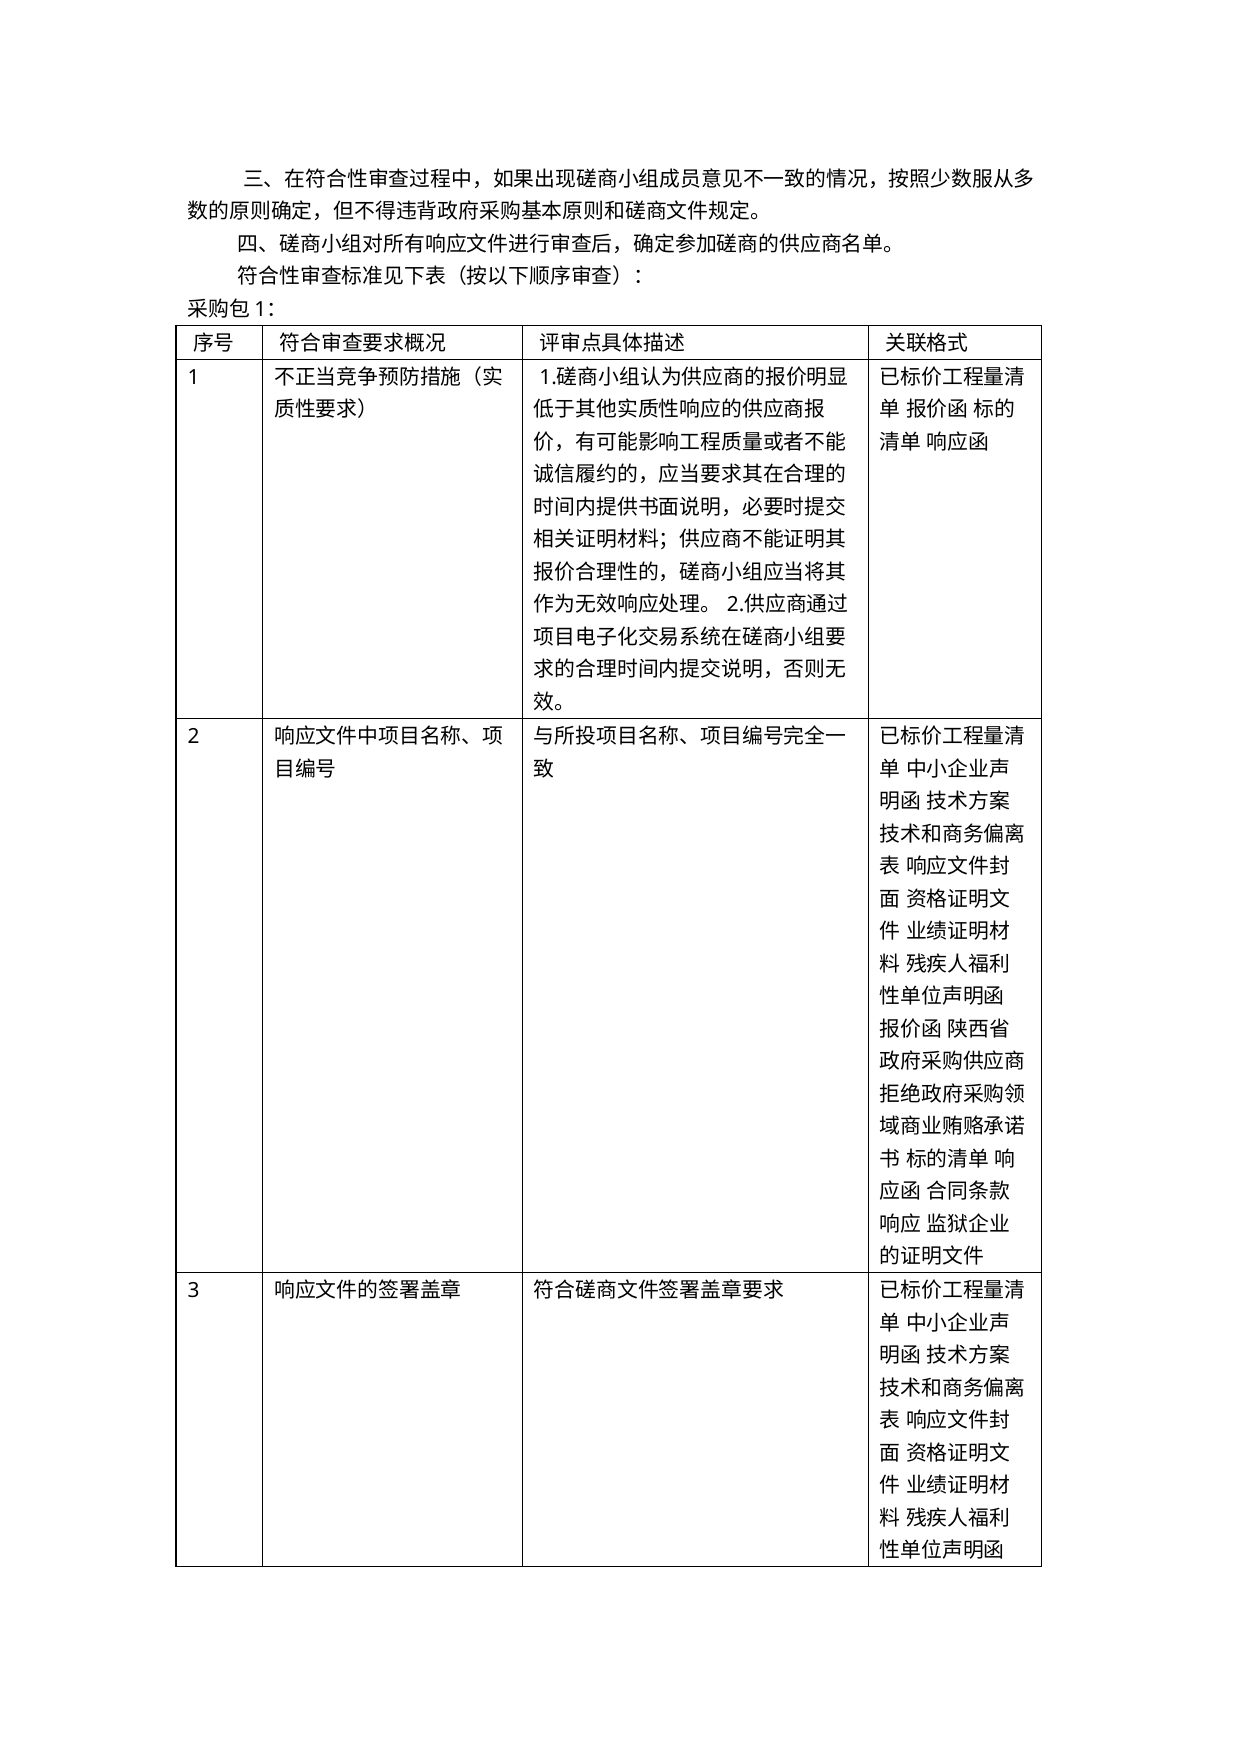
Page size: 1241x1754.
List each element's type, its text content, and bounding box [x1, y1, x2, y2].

table_header 序号 [177, 326, 262, 358]
table_header 评审点具体描述 [523, 326, 868, 358]
table_header 关联格式 [869, 326, 1041, 358]
table_cell 已标价工程量清单 报价函 标的清单 响应函 [869, 360, 1041, 718]
table_cell 1.磋商小组认为供应商的报价明显低于其他实质性响应的供应商报价，有可能影响工程质量或者不能诚信履约的，应当要求其在合理的时间内提供书面说明，必要时提交相关证明材料；供应商不能证明其报价合理性的，磋商小组应当将其作为无效响应处理。 2.供应商通过项目电子化交易系统在磋商小组要求的合理时间内提交说明，否则无效。 [523, 360, 868, 718]
table_cell 不正当竞争预防措施（实质性要求） [263, 360, 522, 718]
text 采购包1： [187, 292, 1053, 324]
table_cell 2 [177, 719, 262, 1272]
table_cell 响应文件的签署盖章 [263, 1273, 522, 1566]
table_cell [869, 1273, 1041, 1566]
table_cell 3 [177, 1273, 262, 1566]
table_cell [869, 719, 1041, 1272]
table_cell 符合磋商文件签署盖章要求 [523, 1273, 868, 1566]
table_cell 响应文件中项目名称、项目编号 [263, 719, 522, 1272]
text 三、在符合性审查过程中，如果出现磋商小组成员意见不一致的情况，按照少数服从多数的原则确定，但不得违背政府采购基本原则和磋商文件规定。 [187, 162, 1053, 227]
text 四、磋商小组对所有响应文件进行审查后，确定参加磋商的供应商名单。 [187, 227, 1053, 259]
table_header 符合审查要求概况 [263, 326, 522, 358]
table_cell 与所投项目名称、项目编号完全一致 [523, 719, 868, 1272]
text 符合性审查标准见下表（按以下顺序审查）： [187, 259, 1053, 292]
table_cell 1 [177, 360, 262, 718]
